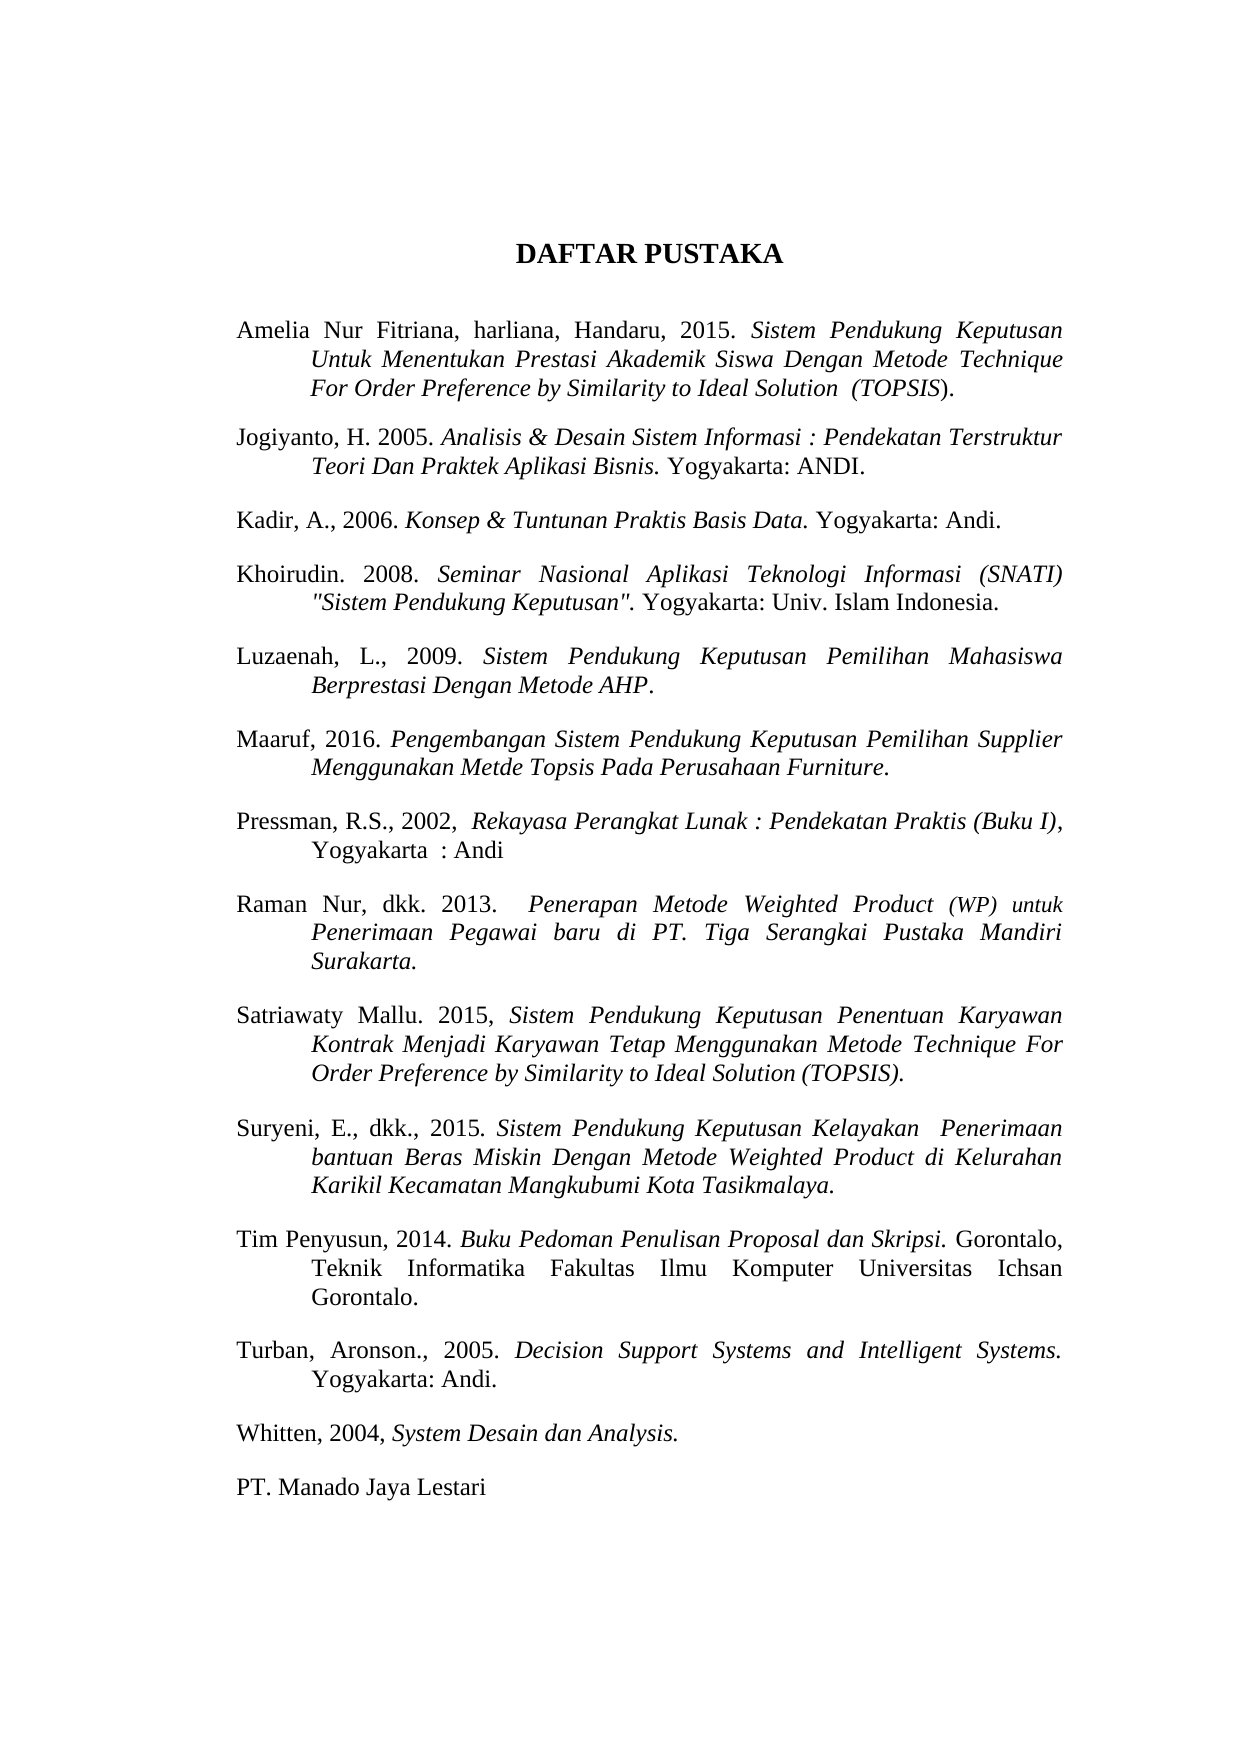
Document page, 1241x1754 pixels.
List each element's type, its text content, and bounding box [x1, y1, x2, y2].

text Tim Penyusun, 2014. Buku Pedoman Penulisan Proposal dan Skripsi. Gorontalo, Teknik Informatika Fakultas Ilmu Komputer Universitas Ichsan Gorontalo. [236, 1224, 1063, 1310]
text Jogiyanto, H. 2005. Analisis & Desain Sistem Informasi : Pendekatan Terstruktur Teori Dan Praktek Aplikasi Bisnis. Yogyakarta: ANDI. [236, 422, 1063, 480]
subtitle DAFTAR PUSTAKA [236, 236, 1063, 270]
text Suryeni, E., dkk., 2015. Sistem Pendukung Keputusan Kelayakan Penerimaan bantuan Beras Miskin Dengan Metode Weighted Product di Kelurahan Karikil Kecamatan Mangkubumi Kota Tasikmalaya. [236, 1113, 1063, 1199]
text Khoirudin. 2008. Seminar Nasional Aplikasi Teknologi Informasi (SNATI) "Sistem Pendukung Keputusan". Yogyakarta: Univ. Islam Indonesia. [236, 559, 1063, 616]
text Turban, Aronson., 2005. Decision Support Systems and Intelligent Systems. Yogyakarta: Andi. [236, 1335, 1063, 1393]
text Kadir, A., 2006. Konsep & Tuntunan Praktis Basis Data. Yogyakarta: Andi. [236, 505, 1063, 534]
text Whitten, 2004, System Desain dan Analysis. [236, 1418, 1063, 1447]
text Maaruf, 2016. Pengembangan Sistem Pendukung Keputusan Pemilihan Supplier Menggunakan Metde Topsis Pada Perusahaan Furniture. [236, 724, 1063, 781]
text Amelia Nur Fitriana, harliana, Handaru, 2015. Sistem Pendukung Keputusan Untuk Menentukan Prestasi Akademik Siswa Dengan Metode Technique For Order Preference by Similarity to Ideal Solution (TOPSIS). [236, 315, 1063, 402]
text PT. Manado Jaya Lestari [236, 1472, 1063, 1500]
text Raman Nur, dkk. 2013. Penerapan Metode Weighted Product (WP) untuk Penerimaan Pegawai baru di PT. Tiga Serangkai Pustaka Mandiri Surakarta. [236, 889, 1063, 975]
text Luzaenah, L., 2009. Sistem Pendukung Keputusan Pemilihan Mahasiswa Berprestasi Dengan Metode AHP. [236, 641, 1063, 699]
text Pressman, R.S., 2002, Rekayasa Perangkat Lunak : Pendekatan Praktis (Buku I), Yogyakarta : Andi [236, 806, 1063, 864]
text Satriawaty Mallu. 2015, Sistem Pendukung Keputusan Penentuan Karyawan Kontrak Menjadi Karyawan Tetap Menggunakan Metode Technique For Order Preference by Similarity to Ideal Solution (TOPSIS). [236, 1000, 1063, 1088]
